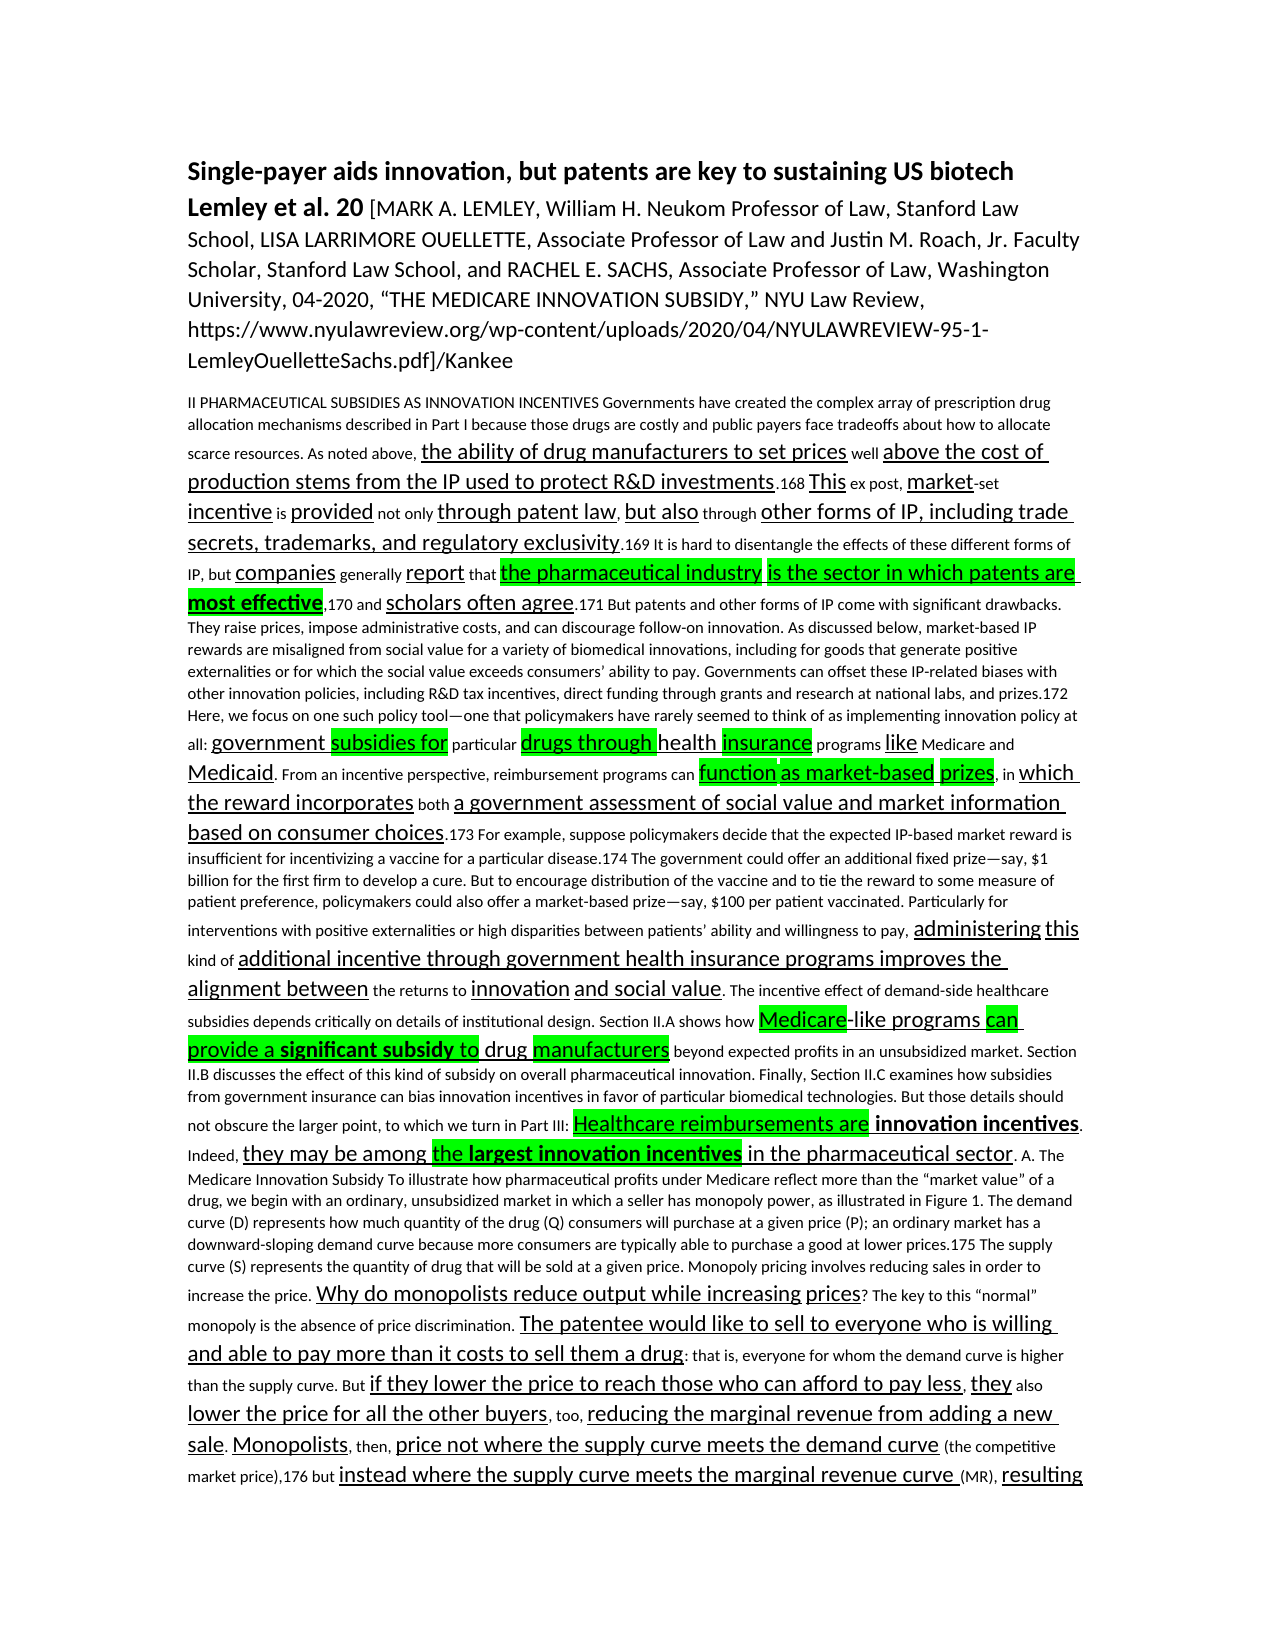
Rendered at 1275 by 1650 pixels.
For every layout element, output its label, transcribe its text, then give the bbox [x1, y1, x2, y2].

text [187, 393, 1087, 1488]
subtitle Single-payer aids innovation, but patents are key to sustaining US biotech [187, 154, 1087, 187]
text Lemley et al. 20 [MARK A. LEMLEY, William H. Neukom Professor of Law, Stanford Law School, LISA LARRIMORE OUELLETTE, Associate Professor of Law and Justin M. Roach, Jr. Faculty Scholar, Stanford Law School, and RACHEL E. SACHS, Associate Professor of Law, Washington University, 04-2020, “THE MEDICARE INNOVATION SUBSIDY,” NYU Law Review, https://www.nyulawreview.org/wp-content/uploads/2020/04/NYULAWREVIEW-95-1-LemleyOuelletteSachs.pdf]/Kankee [187, 190, 1087, 374]
